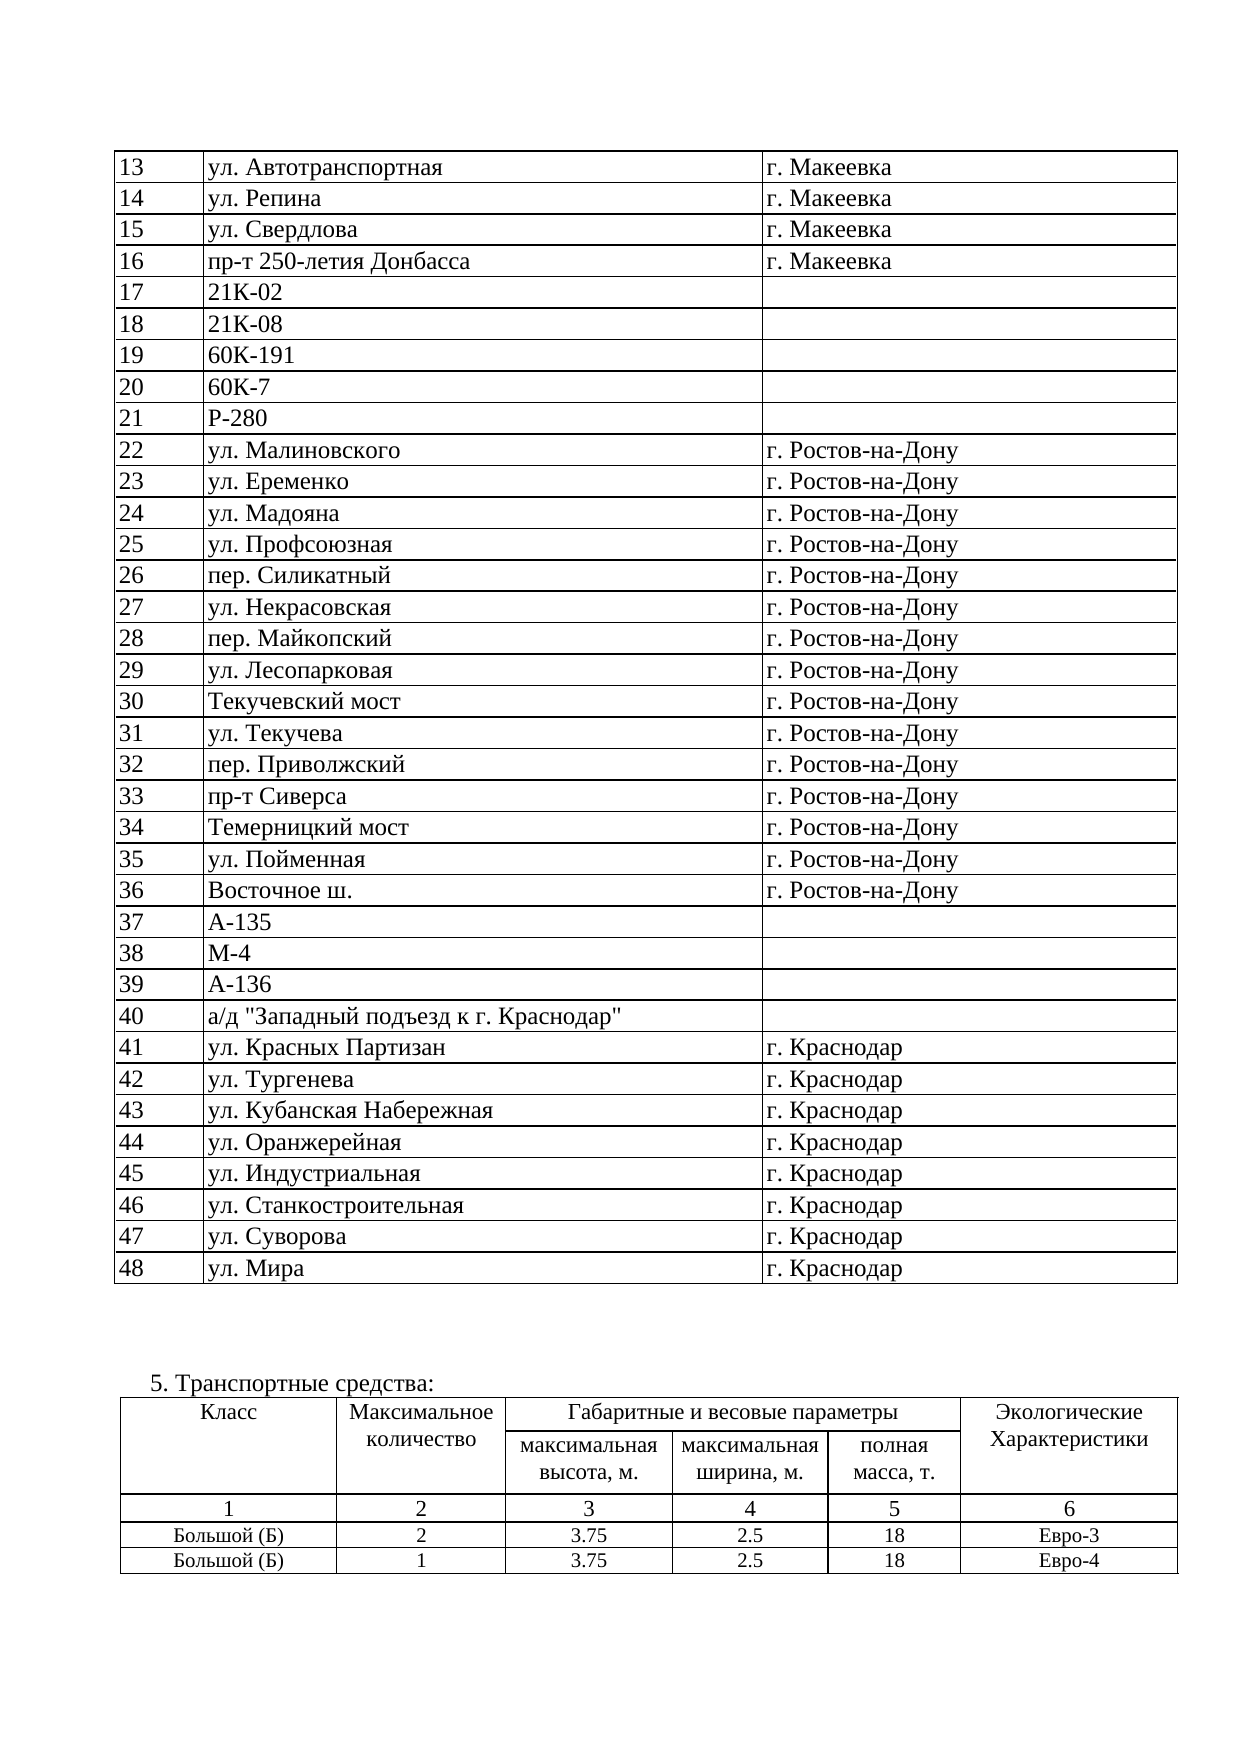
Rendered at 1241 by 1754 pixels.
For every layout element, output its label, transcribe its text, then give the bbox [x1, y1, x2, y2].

table_cell г. Ростов-на-Дону [763, 465, 1177, 496]
table_cell Текучевский мост [204, 686, 762, 716]
table_cell ул. Тургенева [204, 1064, 762, 1094]
table_cell 32 [115, 749, 203, 779]
table_cell ул. Станкостроительная [204, 1190, 762, 1219]
table_cell ул. Некрасовская [204, 592, 762, 622]
table_cell г. Краснодар [763, 1031, 1177, 1062]
table_cell 19 [115, 340, 203, 370]
table_cell 1 [337, 1548, 505, 1572]
table_cell 33 [115, 780, 203, 811]
table_cell 21 [115, 403, 203, 433]
table_cell Большой (Б) [121, 1548, 336, 1572]
table_cell ул. Еременко [204, 466, 762, 496]
table_cell ул. Текучева [204, 718, 762, 748]
table_cell г. Макеевка [763, 244, 1177, 276]
table_cell [763, 339, 1177, 370]
table_cell Большой (Б) [121, 1523, 336, 1547]
table_cell г. Ростов-на-Дону [763, 496, 1177, 527]
table_cell 60К-7 [204, 372, 762, 402]
table_cell ул. Индустриальная [204, 1158, 762, 1188]
table_cell ул. Мадояна [204, 498, 762, 527]
table_cell пер. Майкопский [204, 623, 762, 653]
table_cell ул. Репина [204, 183, 762, 213]
table_cell г. Ростов-на-Дону [763, 622, 1177, 653]
table_cell г. Ростов-на-Дону [763, 842, 1177, 873]
table_cell г. Макеевка [763, 213, 1177, 244]
table_cell г. Макеевка [763, 152, 1177, 181]
table_cell пр-т 250-летия Донбасса [204, 246, 762, 276]
table_cell 37 [115, 906, 203, 936]
table_cell А-135 [204, 907, 762, 936]
table_cell ул. Кубанская Набережная [204, 1095, 762, 1125]
table_cell 16 [115, 245, 203, 276]
table_cell г. Ростов-на-Дону [763, 528, 1177, 559]
table_cell 29 [115, 654, 203, 685]
table_cell [763, 905, 1177, 936]
table_cell Евро-3 [961, 1523, 1177, 1547]
table_cell 20 [115, 371, 203, 402]
table_cell 28 [115, 623, 203, 653]
table_cell пер. Приволжский [204, 749, 762, 779]
table_cell 17 [115, 277, 203, 307]
table_cell 4 [673, 1495, 827, 1521]
table_cell 46 [115, 1189, 203, 1219]
table_cell 5 [829, 1495, 960, 1521]
table_cell 2 [337, 1523, 505, 1547]
table_cell ул. Мира [204, 1253, 762, 1282]
table_cell М-4 [204, 938, 762, 968]
table_cell г. Макеевка [763, 181, 1177, 213]
table_cell 44 [115, 1126, 203, 1157]
table_cell [763, 968, 1177, 999]
table_cell 3.75 [506, 1523, 672, 1547]
table_cell 3.75 [506, 1548, 672, 1572]
table_cell г. Ростов-на-Дону [763, 433, 1177, 464]
table_cell максимальная ширина, м. [673, 1432, 827, 1493]
table_cell ул. Лесопарковая [204, 655, 762, 685]
table_cell ул. Красных Партизан [204, 1032, 762, 1062]
table_cell [763, 276, 1177, 307]
table_cell 26 [115, 560, 203, 590]
table_header Экологические Характеристики [961, 1398, 1177, 1493]
table_cell 24 [115, 497, 203, 527]
table_cell 45 [115, 1158, 203, 1188]
table_cell [763, 402, 1177, 433]
table_cell г. Ростов-на-Дону [763, 779, 1177, 811]
table_cell максимальная высота, м. [506, 1432, 672, 1493]
table_cell г. Ростов-на-Дону [763, 590, 1177, 622]
table_cell [763, 999, 1177, 1031]
table_cell 18 [829, 1523, 960, 1547]
table_cell 22 [115, 434, 203, 464]
table_cell 25 [115, 529, 203, 559]
table_cell г. Краснодар [763, 1157, 1177, 1188]
table_cell 36 [115, 875, 203, 905]
table_cell 6 [961, 1495, 1177, 1521]
table_cell г. Ростов-на-Дону [763, 716, 1177, 748]
table_cell 2.5 [673, 1523, 827, 1547]
table_cell Евро-4 [961, 1548, 1177, 1572]
table_cell 21К-02 [204, 277, 762, 307]
table_cell Р-280 [204, 403, 762, 433]
table_cell 1 [121, 1495, 336, 1521]
table_cell 2 [337, 1495, 505, 1521]
table_cell 43 [115, 1095, 203, 1125]
table_cell ул. Пойменная [204, 844, 762, 873]
table_cell 18 [115, 308, 203, 339]
table_cell А-136 [204, 970, 762, 999]
table_cell ул. Суворова [204, 1221, 762, 1251]
table_cell 60К-191 [204, 340, 762, 370]
table_cell г. Краснодар [763, 1094, 1177, 1125]
table_cell ул. Автотранспортная [204, 152, 762, 181]
table_cell 13 [115, 152, 203, 181]
table_cell пер. Силикатный [204, 561, 762, 590]
table_cell 14 [115, 183, 203, 213]
table_cell г. Краснодар [763, 1062, 1177, 1094]
table_header Габаритные и весовые параметры [506, 1398, 960, 1430]
table_header Класс [121, 1398, 336, 1493]
table_cell г. Краснодар [763, 1251, 1177, 1282]
table_cell [763, 370, 1177, 402]
table_cell 30 [115, 686, 203, 716]
table_cell г. Краснодар [763, 1125, 1177, 1157]
table_cell 35 [115, 843, 203, 873]
table_cell г. Ростов-на-Дону [763, 653, 1177, 685]
table_cell [763, 307, 1177, 339]
table_cell 2.5 [673, 1548, 827, 1572]
table_cell 41 [115, 1032, 203, 1062]
table_cell г. Ростов-на-Дону [763, 748, 1177, 779]
table_cell 3 [506, 1495, 672, 1521]
table_cell ул. Профсоюзная [204, 529, 762, 559]
table_cell 39 [115, 969, 203, 999]
table_cell 18 [829, 1548, 960, 1572]
table_cell г. Ростов-на-Дону [763, 874, 1177, 905]
table_cell ул. Свердлова [204, 215, 762, 244]
table_cell 42 [115, 1063, 203, 1094]
table_cell г. Ростов-на-Дону [763, 559, 1177, 590]
table_cell ул. Оранжерейная [204, 1127, 762, 1157]
table_cell [763, 936, 1177, 968]
table_cell г. Краснодар [763, 1188, 1177, 1219]
table_cell 47 [115, 1221, 203, 1251]
table_cell 23 [115, 466, 203, 496]
table_cell г. Ростов-на-Дону [763, 685, 1177, 716]
table_cell 27 [115, 591, 203, 622]
table_cell 31 [115, 717, 203, 748]
table_cell 40 [115, 1000, 203, 1031]
table_cell г. Краснодар [763, 1220, 1177, 1251]
table_cell ул. Малиновского [204, 435, 762, 464]
table_cell 34 [115, 812, 203, 842]
table_cell 38 [115, 938, 203, 968]
table_cell а/д "Западный подъезд к г. Краснодар" [204, 1001, 762, 1031]
table_cell Восточное ш. [204, 875, 762, 905]
table_cell 15 [115, 214, 203, 244]
table_cell 48 [115, 1252, 203, 1282]
table_cell полная масса, т. [829, 1432, 960, 1493]
table_cell 21К-08 [204, 309, 762, 339]
table_cell г. Ростов-на-Дону [763, 811, 1177, 842]
table_cell Темерницкий мост [204, 812, 762, 842]
text 5. Транспортные средства: [150, 1368, 1090, 1397]
table_header Максимальное количество [337, 1398, 505, 1493]
table_cell пр-т Сиверса [204, 781, 762, 811]
